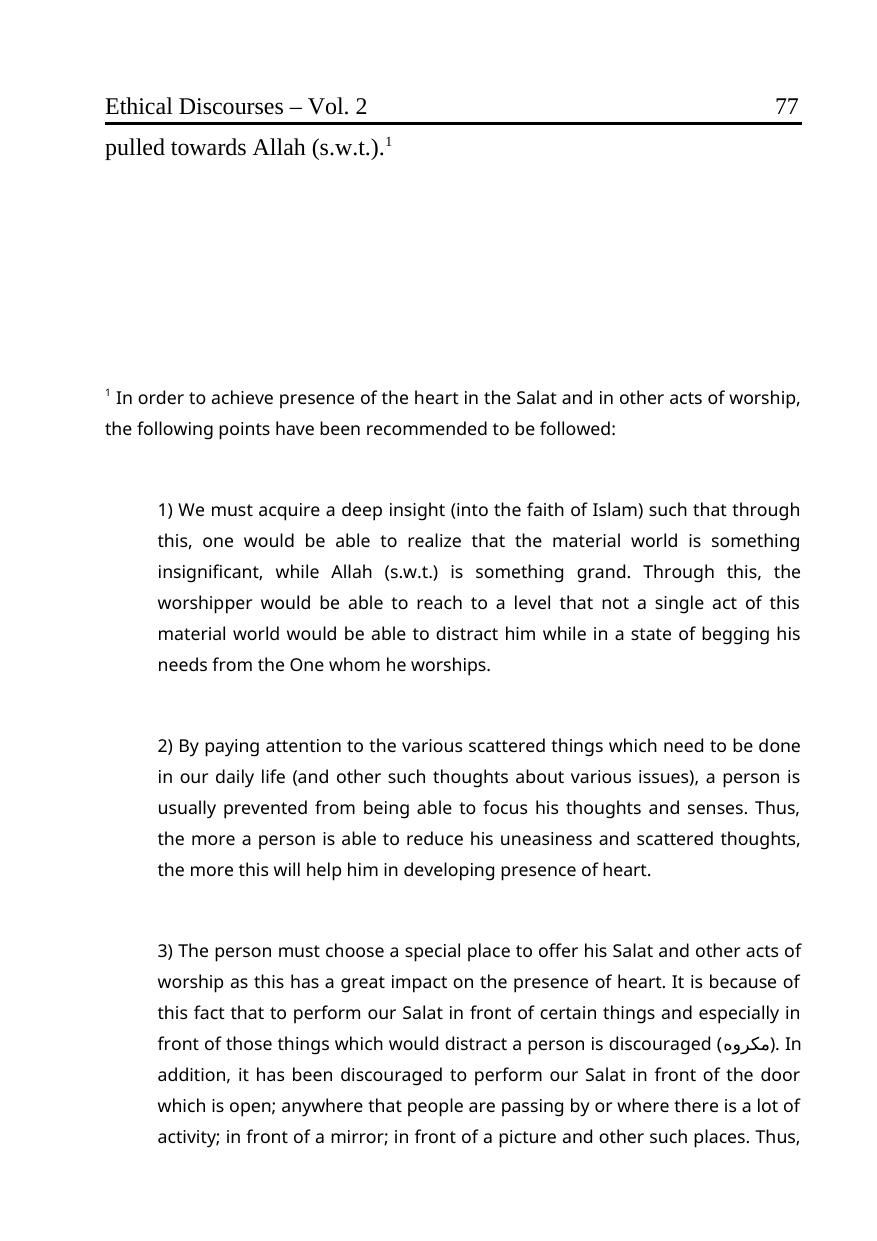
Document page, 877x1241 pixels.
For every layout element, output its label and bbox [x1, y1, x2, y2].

text [105, 132, 802, 162]
